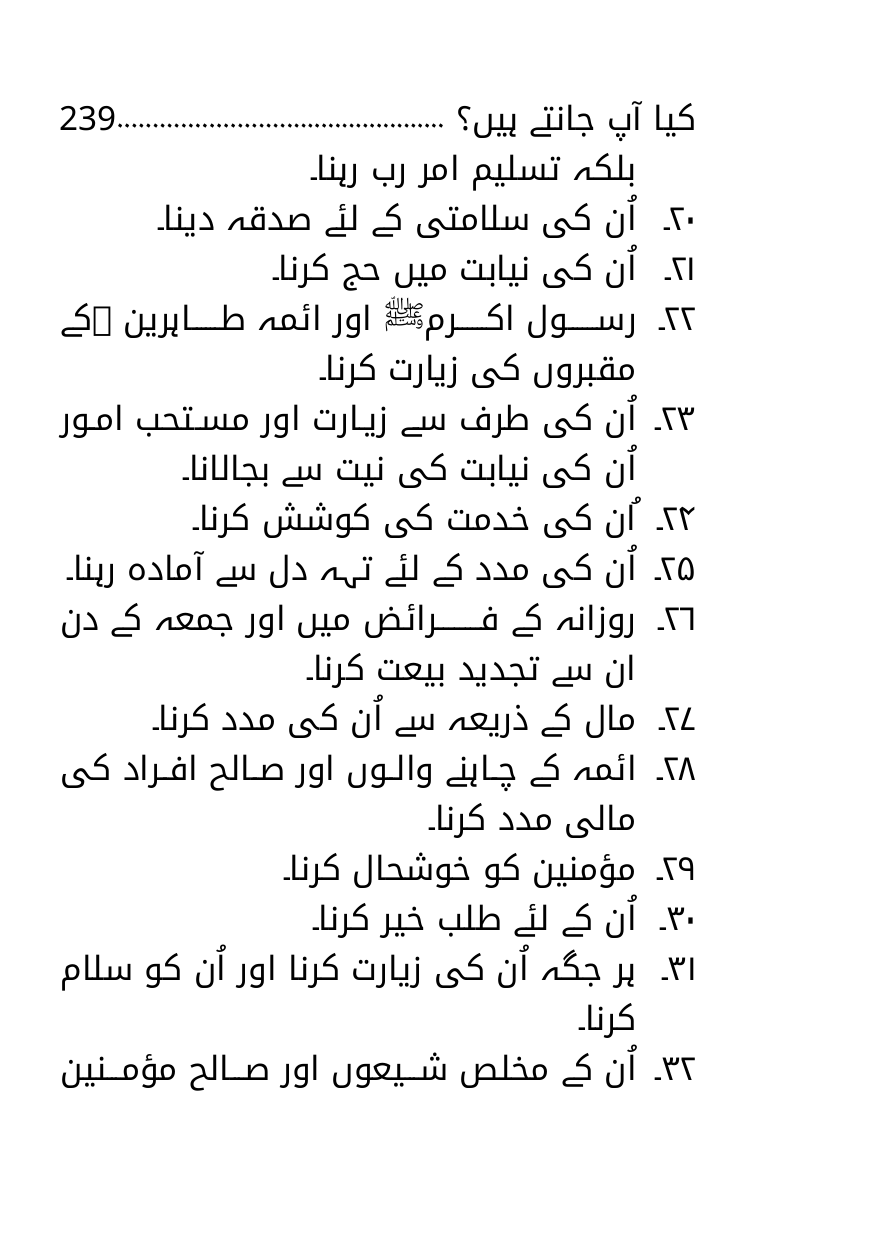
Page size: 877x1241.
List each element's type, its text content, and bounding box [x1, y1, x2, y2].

text ۲۶۔ روزانہ کے فرائض میں اور جمعہ کے دن ان سے تجدید بیعت کرنا۔ [60, 590, 697, 690]
text ۲۰۔ اُن کی سلامتی کے لئے صدقہ دینا۔ [60, 190, 697, 240]
text ۲۷۔ مال کے ذریعہ سے اُن کی مدد کرنا۔ [60, 690, 697, 740]
text ۳۱۔ ہر جگہ اُن کی زیارت کرنا اور اُن کو سلام کرنا۔ [60, 940, 697, 1040]
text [60, 1040, 697, 1090]
text ۲۲۔ رسول اکرمﷺ اور ائمہ طاہرین ﷨کے مقبروں کی زیارت کرنا۔ [60, 290, 697, 390]
text ۲۱۔ اُن کی نیابت میں حج کرنا۔ [60, 240, 697, 290]
text ۲۴۔ ُان کی خدمت کی کوشش کرنا۔ [60, 490, 697, 540]
text ۲۸۔ ائمہ کے چاہنے والوں اور صالح افراد کی مالی مدد کرنا۔ [60, 740, 697, 840]
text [60, 140, 697, 190]
text ۲۵۔ اُن کی مدد کے لئے تہہ دل سے آمادہ رہنا۔ [60, 540, 697, 590]
text ۲۳۔ اُن کی طرف سے زیارت اور مستحب امور اُن کی نیابت کی نیت سے بجالانا۔ [60, 390, 697, 490]
text ۲۹۔ مؤمنین کو خوشحال کرنا۔ [60, 840, 697, 890]
text ۳۰۔ اُن کے لئے طلب خیر کرنا۔ [60, 890, 697, 940]
